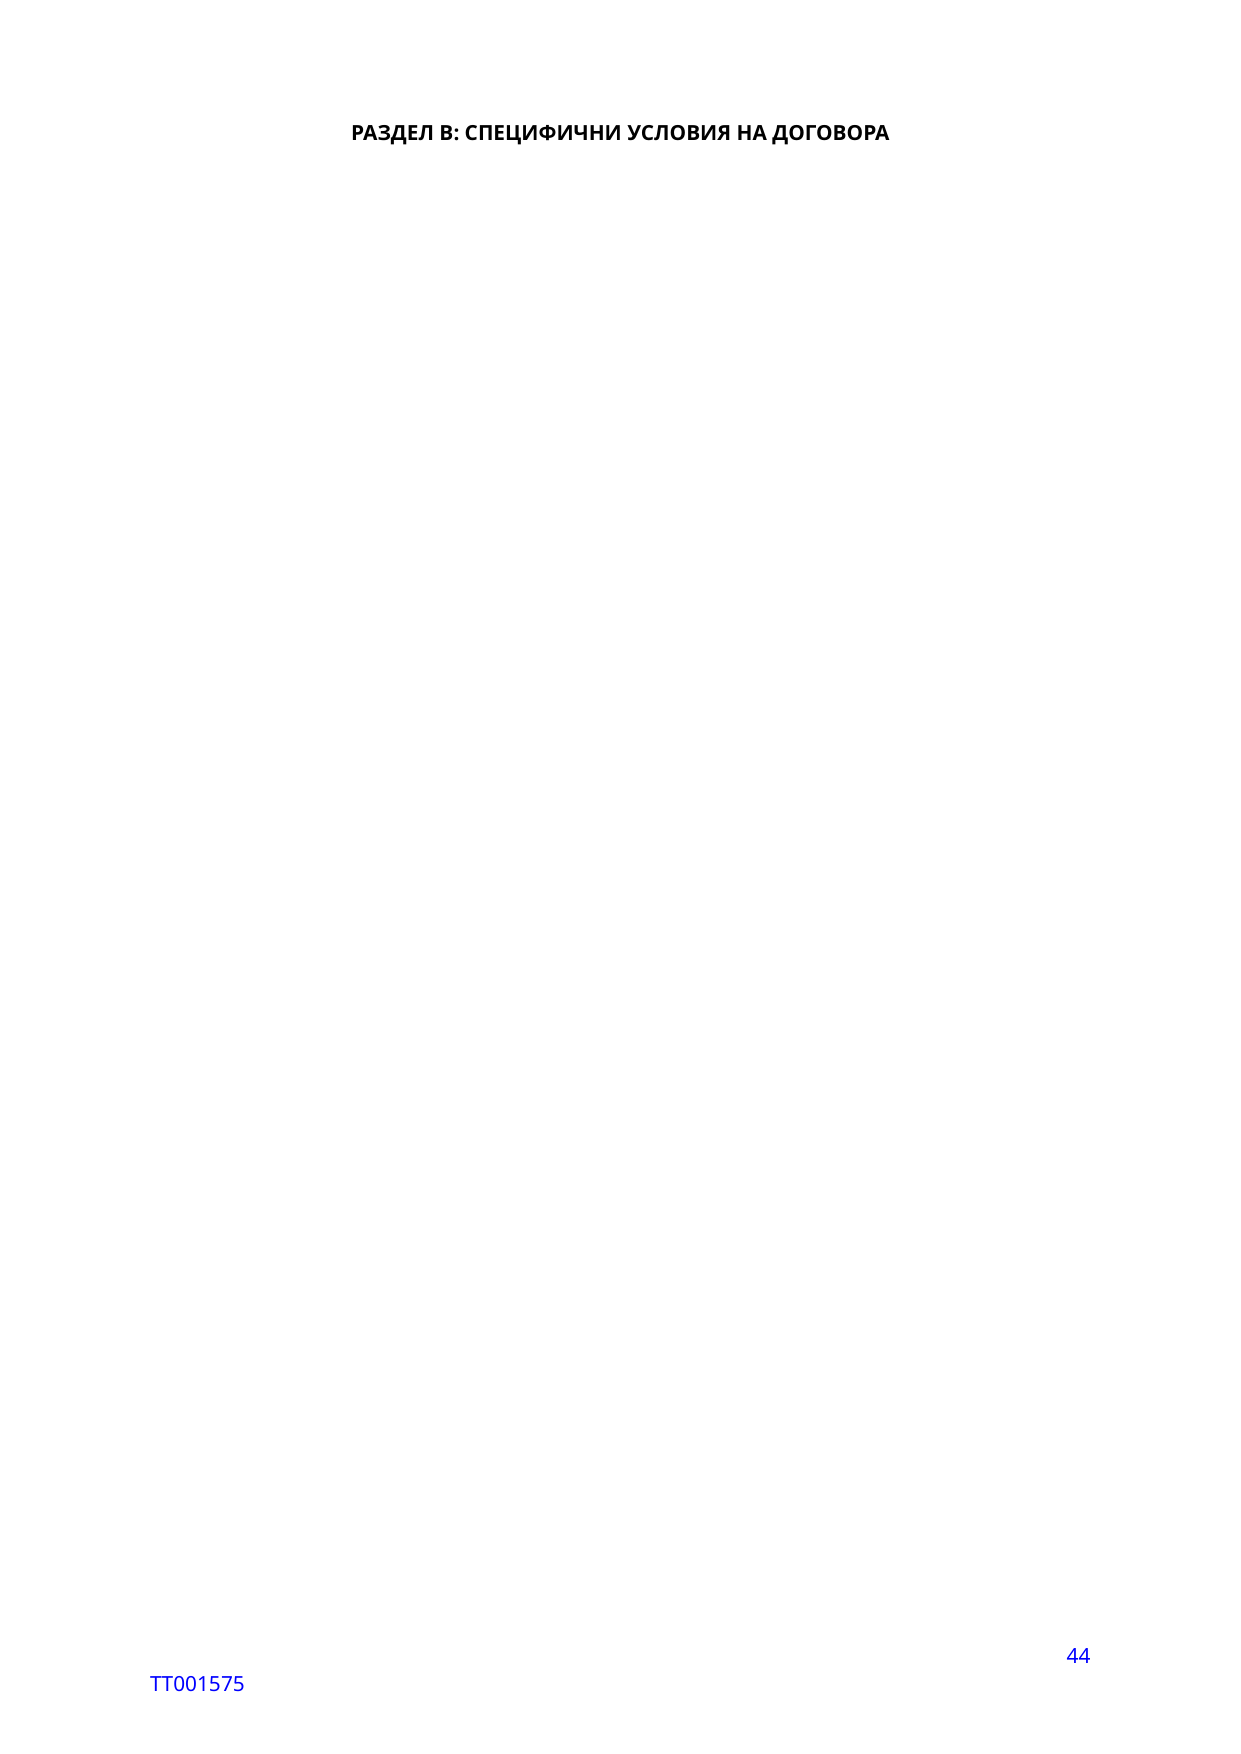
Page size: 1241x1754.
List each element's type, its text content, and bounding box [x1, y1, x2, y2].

text РАЗДЕЛ В: СПЕЦИФИЧНИ УСЛОВИЯ НА ДОГОВОРА [150, 118, 1090, 147]
